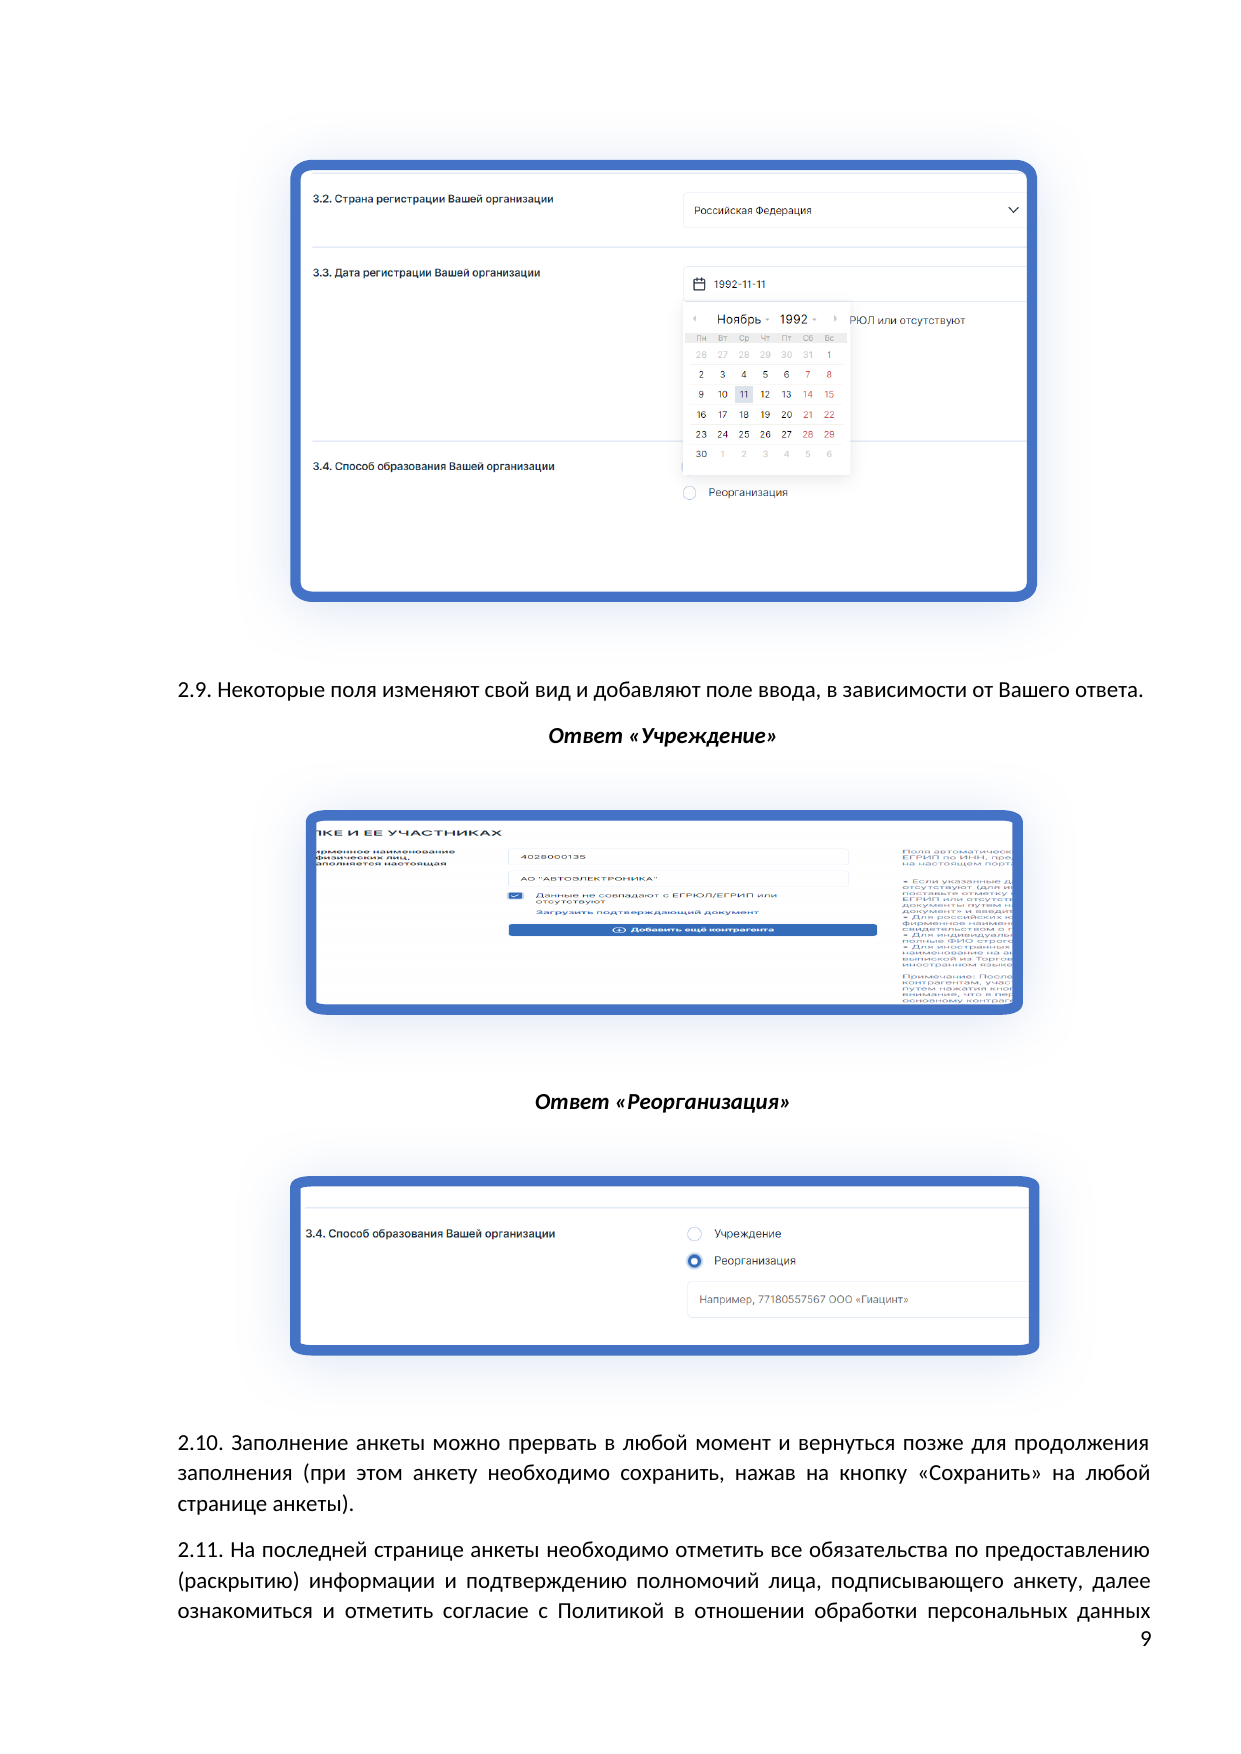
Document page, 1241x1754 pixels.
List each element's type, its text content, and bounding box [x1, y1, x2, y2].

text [177, 1536, 1152, 1624]
picture [301, 1187, 1028, 1345]
picture [301, 171, 1026, 591]
text Ответ «Реорганизация» [177, 1087, 1152, 1116]
text Ответ «Учреждение» [177, 722, 1152, 749]
text 2.10. Заполнение анкеты можно прервать в любой момент и вернуться позже для продолжения заполнения (при этом анкету необходимо сохранить, нажав на кнопку «Сохранить» на любой странице анкеты). [177, 1428, 1152, 1517]
text 2.9. Некоторые поля изменяют свой вид и добавляют поле ввода, в зависимости от Вашего ответа. [177, 675, 1152, 703]
